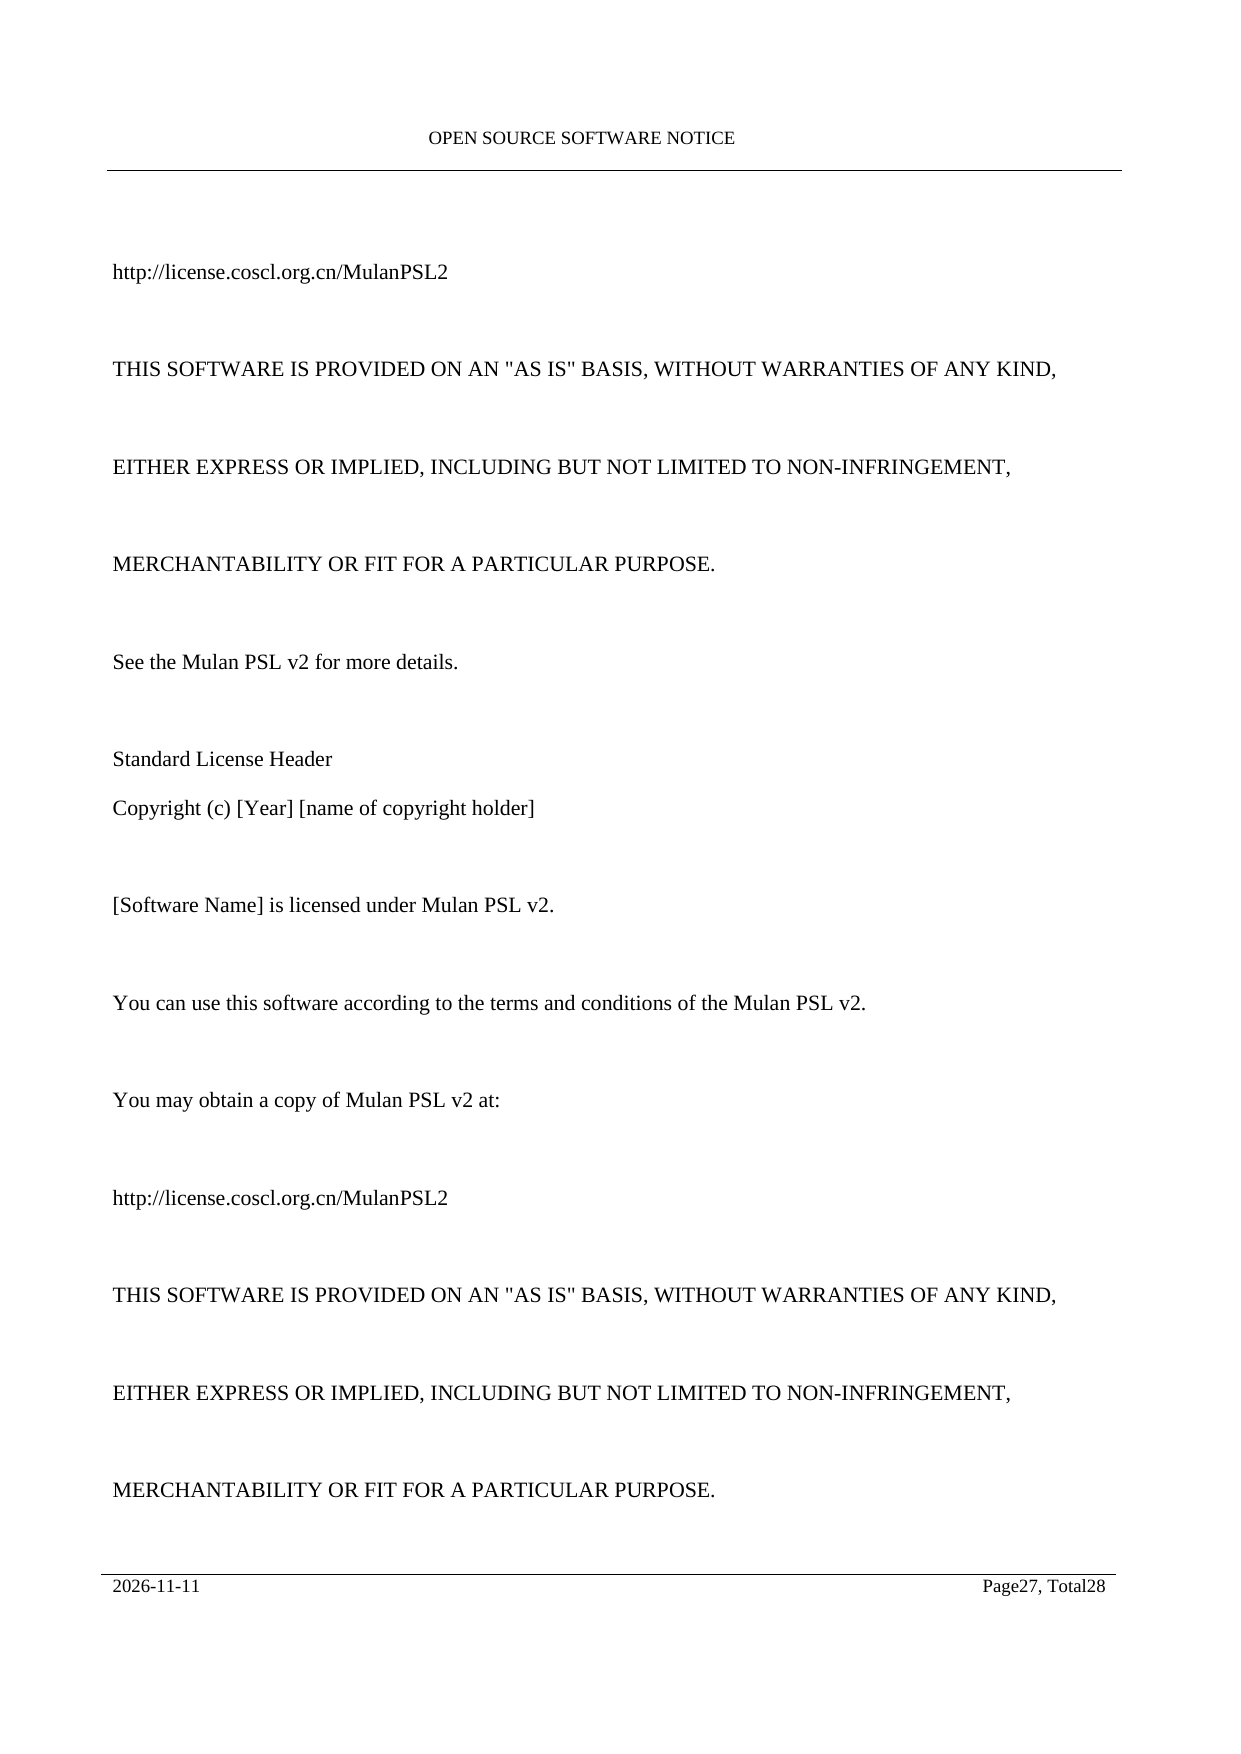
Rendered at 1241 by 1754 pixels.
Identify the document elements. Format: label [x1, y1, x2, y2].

text [112, 206, 1128, 1506]
